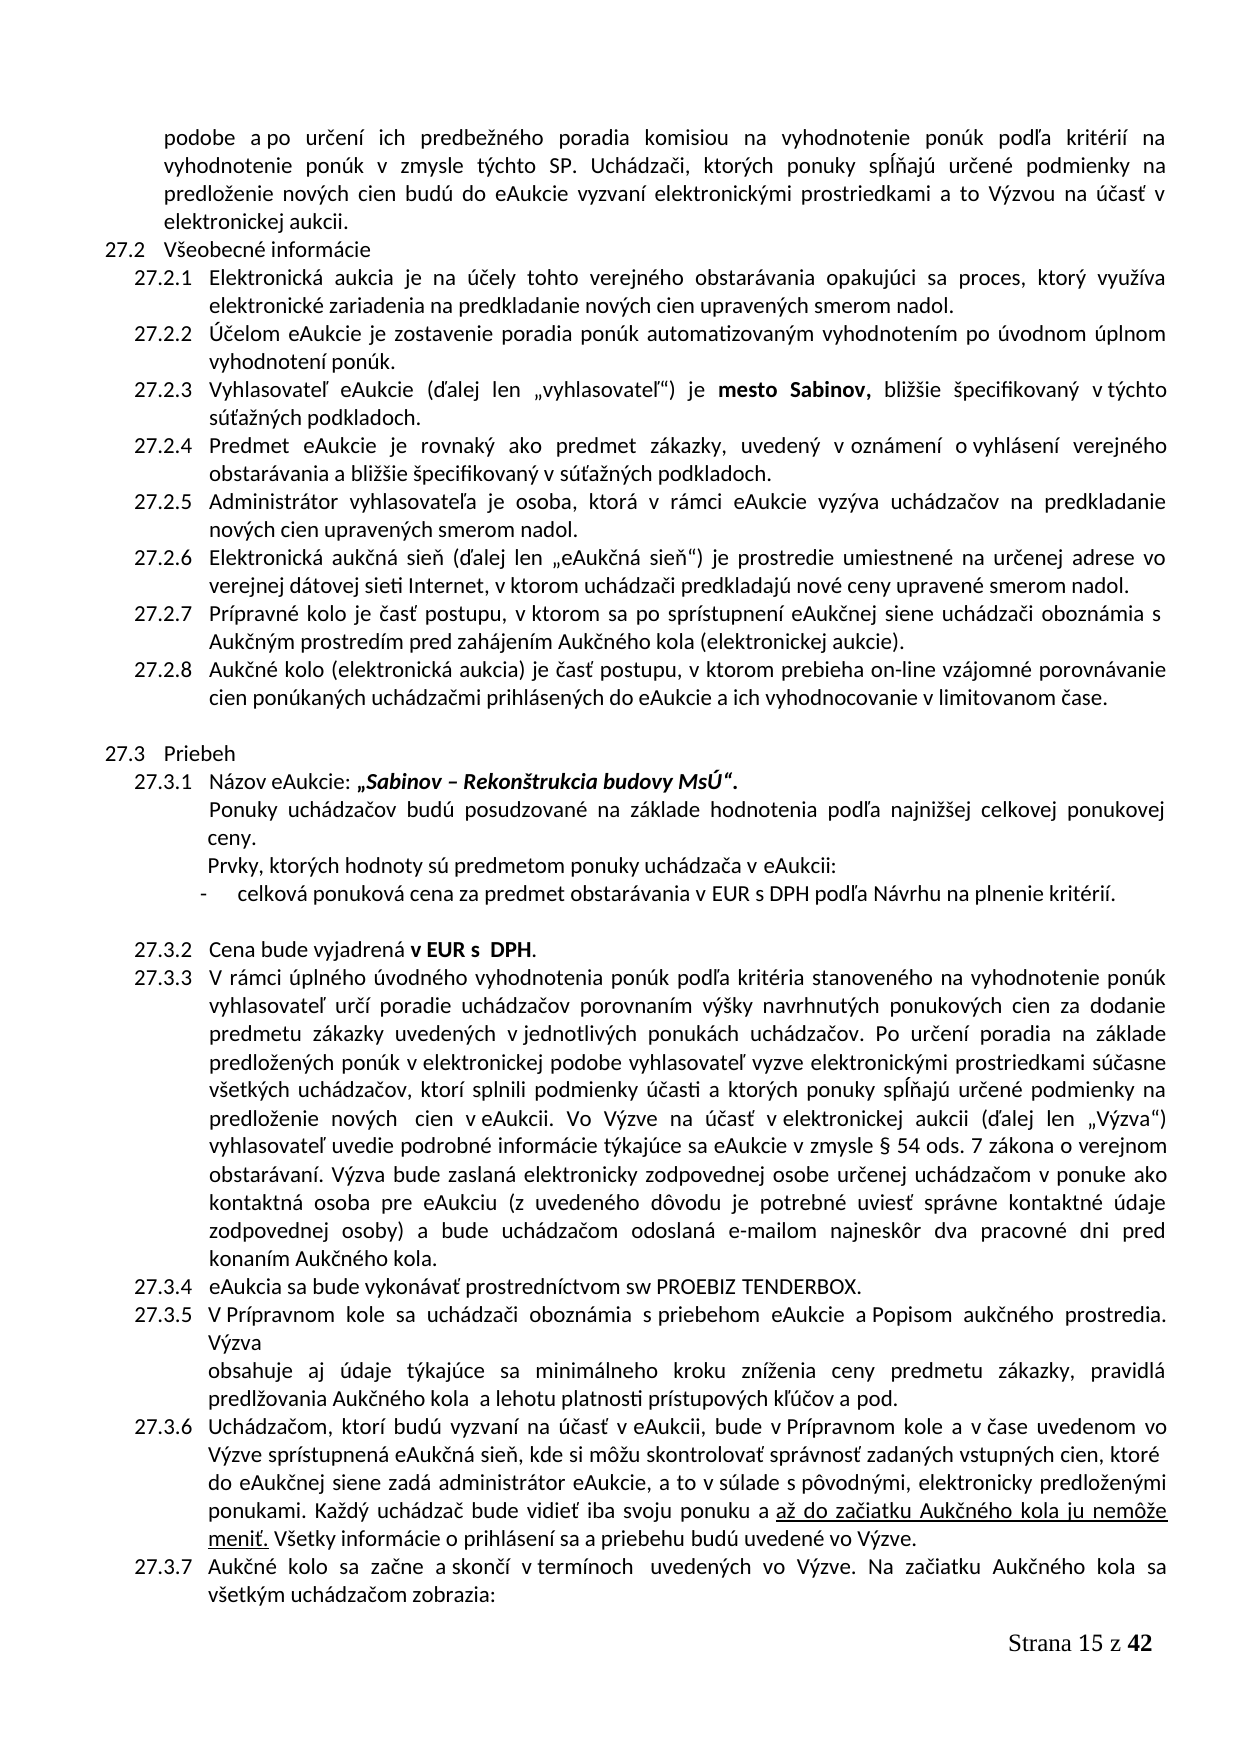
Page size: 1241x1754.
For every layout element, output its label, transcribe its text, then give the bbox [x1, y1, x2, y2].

list Ponuky uchádzačov budú posudzované na základe hodnotenia podľa najnižšej celkovej ponukovej ceny. [207, 795, 1167, 851]
list Vyhlasovateľ eAukcie (ďalej len „vyhlasovateľ“) je mesto Sabinov, bližšie špecifikovaný v týchto súťažných podkladoch. [134, 375, 1167, 431]
list V rámci úplného úvodného vyhodnotenia ponúk podľa kritéria stanoveného na vyhodnotenie ponúk vyhlasovateľ určí poradie uchádzačov porovnaním výšky navrhnutých ponukových cien za dodanie predmetu zákazky uvedených v jednotlivých ponukách uchádzačov. Po určení poradia na základe predložených ponúk v elektronickej podobe vyhlasovateľ vyzve elektronickými prostriedkami súčasne všetkých uchádzačov, ktorí splnili podmienky účasti a ktorých ponuky spĺňajú určené podmienky na predloženie nových cien v eAukcii. Vo Výzve na účasť v elektronickej aukcii (ďalej len „Výzva“) vyhlasovateľ uvedie podrobné informácie týkajúce sa eAukcie v zmysle § 54 ods. 7 zákona o verejnom obstarávaní. Výzva bude zaslaná elektronicky zodpovednej osobe určenej uchádzačom v ponuke ako kontaktná osoba pre eAukciu (z uvedeného dôvodu je potrebné uviesť správne kontaktné údaje zodpovednej osoby) a bude uchádzačom odoslaná e-mailom najneskôr dva pracovné dni pred konaním Aukčného kola. [134, 963, 1167, 1272]
list Elektronická aukčná sieň (ďalej len „eAukčná sieň“) je prostredie umiestnené na určenej adrese vo verejnej dátovej sieti Internet, v ktorom uchádzači predkladajú nové ceny upravené smerom nadol. [134, 543, 1167, 599]
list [104, 123, 1167, 235]
list eAukcia sa bude vykonávať prostredníctvom sw PROEBIZ TENDERBOX. [134, 1272, 1167, 1300]
list Uchádzačom, ktorí budú vyzvaní na účasť v eAukcii, bude v Prípravnom kole a v čase uvedenom vo Výzve sprístupnená eAukčná sieň, kde si môžu skontrolovať správnosť zadaných vstupných cien, ktoré do eAukčnej siene zadá administrátor eAukcie, a to v súlade s pôvodnými, elektronicky predloženými ponukami. Každý uchádzač bude vidieť iba svoju ponuku a až do začiatku Aukčného kola ju nemôže meniť. Všetky informácie o prihlásení sa a priebehu budú uvedené vo Výzve. [134, 1412, 1167, 1552]
list Všeobecné informácie [104, 235, 1167, 263]
text Prvky, ktorých hodnoty sú predmetom ponuky uchádzača v eAukcii: [162, 851, 1167, 879]
list Elektronická aukcia je na účely tohto verejného obstarávania opakujúci sa proces, ktorý využíva elektronické zariadenia na predkladanie nových cien upravených smerom nadol. [134, 263, 1167, 319]
list Názov eAukcie: „Sabinov – Rekonštrukcia budovy MsÚ“. [134, 767, 1167, 795]
list celková ponuková cena za predmet obstarávania v EUR s DPH podľa Návrhu na plnenie kritérií. [200, 879, 1167, 907]
list Aukčné kolo (elektronická aukcia) je časť postupu, v ktorom prebieha on-line vzájomné porovnávanie cien ponúkaných uchádzačmi prihlásených do eAukcie a ich vyhodnocovanie v limitovanom čase. [134, 655, 1167, 711]
list Účelom eAukcie je zostavenie poradia ponúk automatizovaným vyhodnotením po úvodnom úplnom vyhodnotení ponúk. [134, 319, 1167, 375]
list Administrátor vyhlasovateľa je osoba, ktorá v rámci eAukcie vyzýva uchádzačov na predkladanie nových cien upravených smerom nadol. [134, 487, 1167, 543]
list Predmet eAukcie je rovnaký ako predmet zákazky, uvedený v oznámení o vyhlásení verejného obstarávania a bližšie špecifikovaný v súťažných podkladoch. [134, 431, 1167, 487]
list Priebeh [104, 739, 1167, 767]
list Prípravné kolo je časť postupu, v ktorom sa po sprístupnení eAukčnej siene uchádzači oboznámia s Aukčným prostredím pred zahájením Aukčného kola (elektronickej aukcie). [134, 599, 1167, 655]
list Cena bude vyjadrená v EUR s DPH. [134, 936, 1167, 963]
list V Prípravnom kole sa uchádzači oboznámia s priebehom eAukcie a Popisom aukčného prostredia. Výzva obsahuje aj údaje týkajúce sa minimálneho kroku zníženia ceny predmetu zákazky, pravidlá predlžovania Aukčného kola a lehotu platnosti prístupových kľúčov a pod. [134, 1300, 1167, 1412]
list Aukčné kolo sa začne a skončí v termínoch uvedených vo Výzve. Na začiatku Aukčného kola sa všetkým uchádzačom zobrazia: [134, 1552, 1167, 1608]
